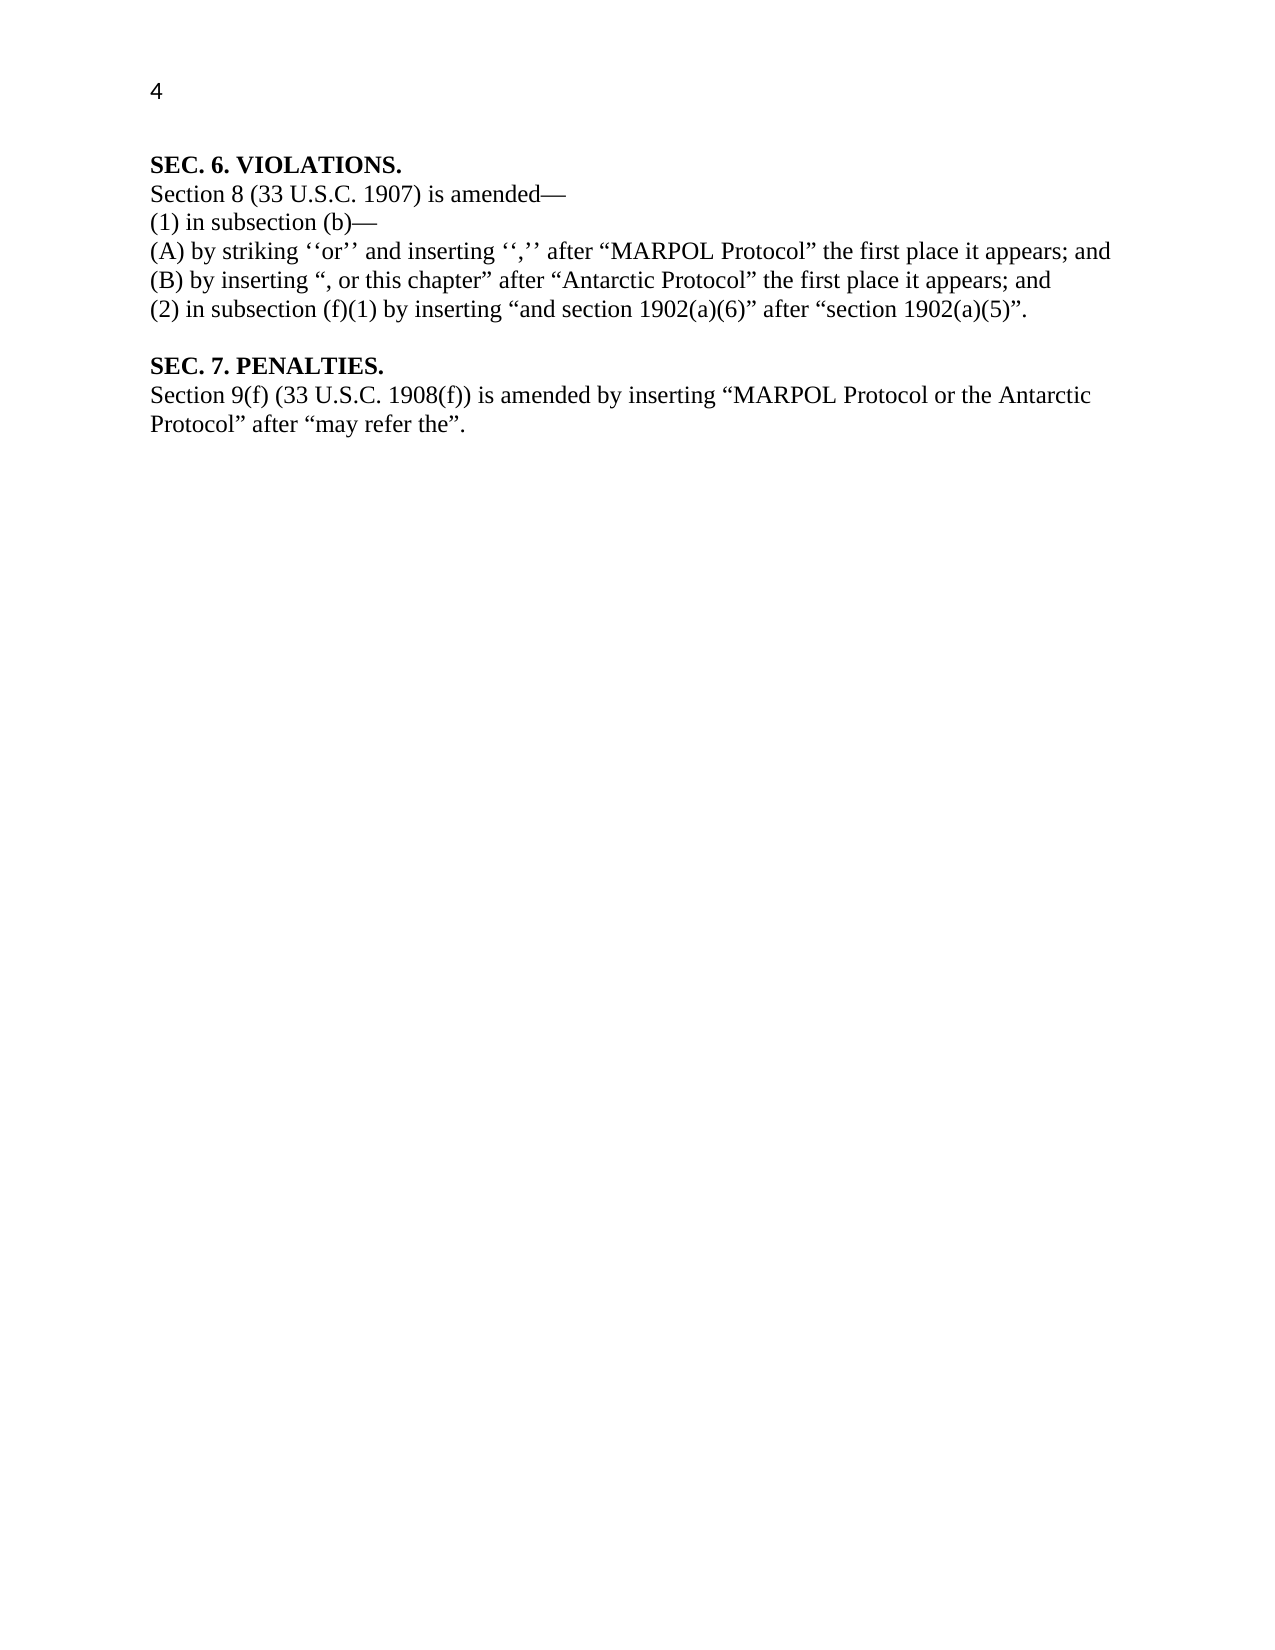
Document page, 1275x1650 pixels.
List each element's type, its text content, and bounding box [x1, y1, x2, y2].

text (B) by inserting “, or this chapter” after “Antarctic Protocol” the first place it appears; and [150, 265, 1125, 294]
text (2) in subsection (f)(1) by inserting “and section 1902(a)(6)” after “section 1902(a)(5)”. [150, 294, 1125, 322]
text (1) in subsection (b)— [150, 207, 1125, 236]
text Section 9(f) (33 U.S.C. 1908(f)) is amended by inserting “MARPOL Protocol or the Antarctic Protocol” after “may refer the”. [150, 380, 1125, 437]
text SEC. 6. VIOLATIONS. [150, 150, 1125, 179]
text Section 8 (33 U.S.C. 1907) is amended— [150, 179, 1125, 207]
text SEC. 7. PENALTIES. [150, 351, 1125, 380]
text (A) by striking ‘‘or’’ and inserting ‘‘,’’ after “MARPOL Protocol” the first place it appears; and [150, 236, 1125, 265]
